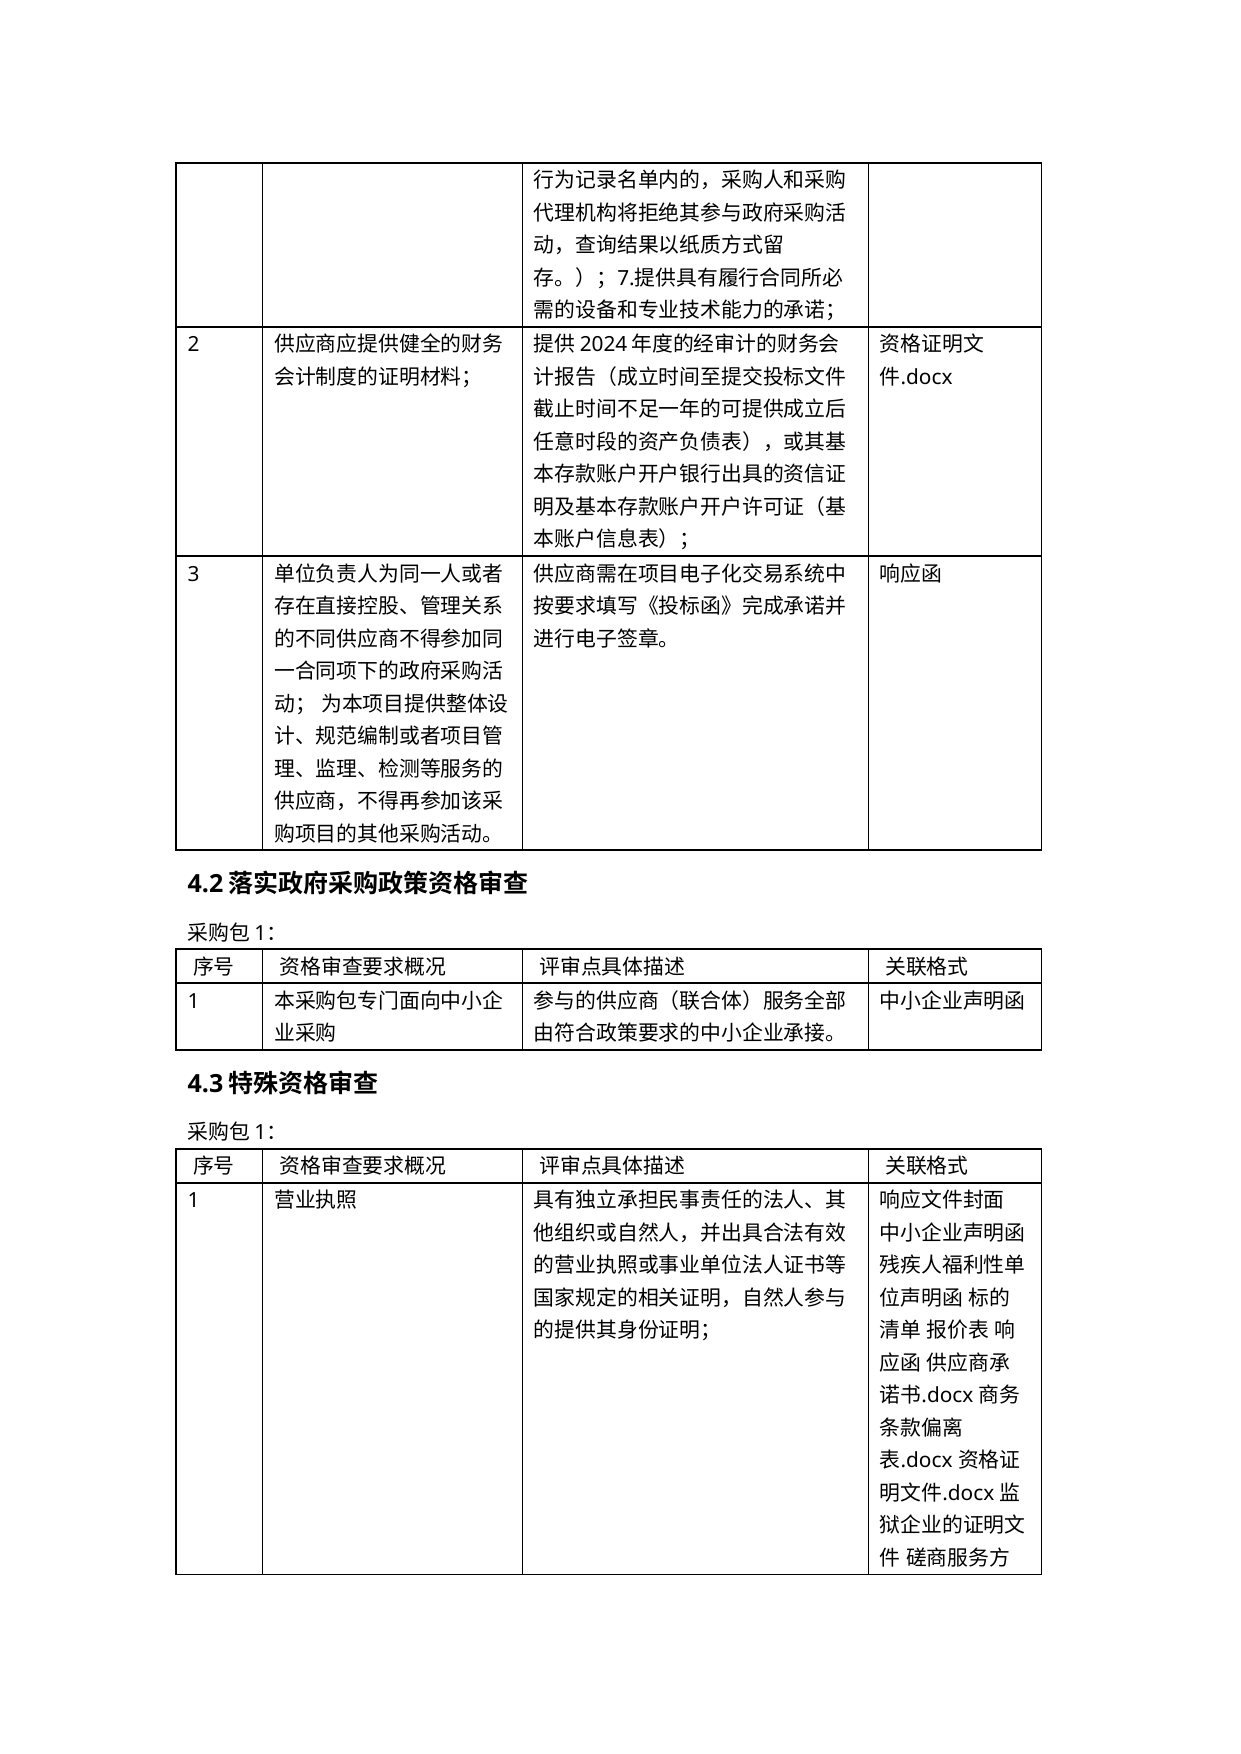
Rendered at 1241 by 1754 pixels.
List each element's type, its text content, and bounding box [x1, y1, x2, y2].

table_cell 1 [177, 1184, 262, 1573]
table_cell 供应商应提供健全的财务会计制度的证明材料； [263, 328, 522, 555]
table_cell 1 [177, 984, 262, 1049]
table_cell 1 [177, 164, 262, 326]
table_header 资格审查要求概况 [263, 1150, 522, 1182]
table_header 关联格式 [869, 1150, 1041, 1182]
text 4.3特殊资格审查 [187, 1050, 1053, 1115]
table_header 评审点具体描述 [523, 950, 868, 982]
table_cell 2 [177, 328, 262, 555]
table_header 序号 [177, 1150, 262, 1182]
table_header 资格审查要求概况 [263, 950, 522, 982]
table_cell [523, 1184, 868, 1573]
table_cell 营业执照 [263, 1184, 522, 1573]
table_cell 单位负责人为同一人或者存在直接控股、管理关系的不同供应商不得参加同一合同项下的政府采购活动； 为本项目提供整体设计、规范编制或者项目管理、监理、检测等服务的供应商，不得再参加该采购项目的其他采购活动。 [263, 557, 522, 849]
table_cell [263, 164, 522, 326]
table_cell 供应商需在项目电子化交易系统中按要求填写《投标函》完成承诺并进行电子签章。 [523, 557, 868, 849]
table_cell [869, 164, 1041, 326]
table_cell 资格证明文件.docx [869, 328, 1041, 555]
text 采购包1： [187, 1115, 1053, 1148]
table_cell 提供2024年度的经审计的财务会计报告（成立时间至提交投标文件截止时间不足一年的可提供成立后任意时段的资产负债表），或其基本存款账户开户银行出具的资信证明及基本存款账户开户许可证（基本账户信息表）； [523, 328, 868, 555]
text 4.2落实政府采购政策资格审查 [187, 851, 1053, 916]
table_cell 参与的供应商（联合体）服务全部由符合政策要求的中小企业承接。 [523, 984, 868, 1049]
table_cell 本采购包专门面向中小企业采购 [263, 984, 522, 1049]
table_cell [523, 164, 868, 326]
table_cell 响应函 [869, 557, 1041, 849]
table_header 序号 [177, 950, 262, 982]
table_cell 3 [177, 557, 262, 849]
table_header 关联格式 [869, 950, 1041, 982]
text 采购包1： [187, 916, 1053, 948]
table_cell 中小企业声明函 [869, 984, 1041, 1049]
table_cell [869, 1184, 1041, 1573]
table_header 评审点具体描述 [523, 1150, 868, 1182]
